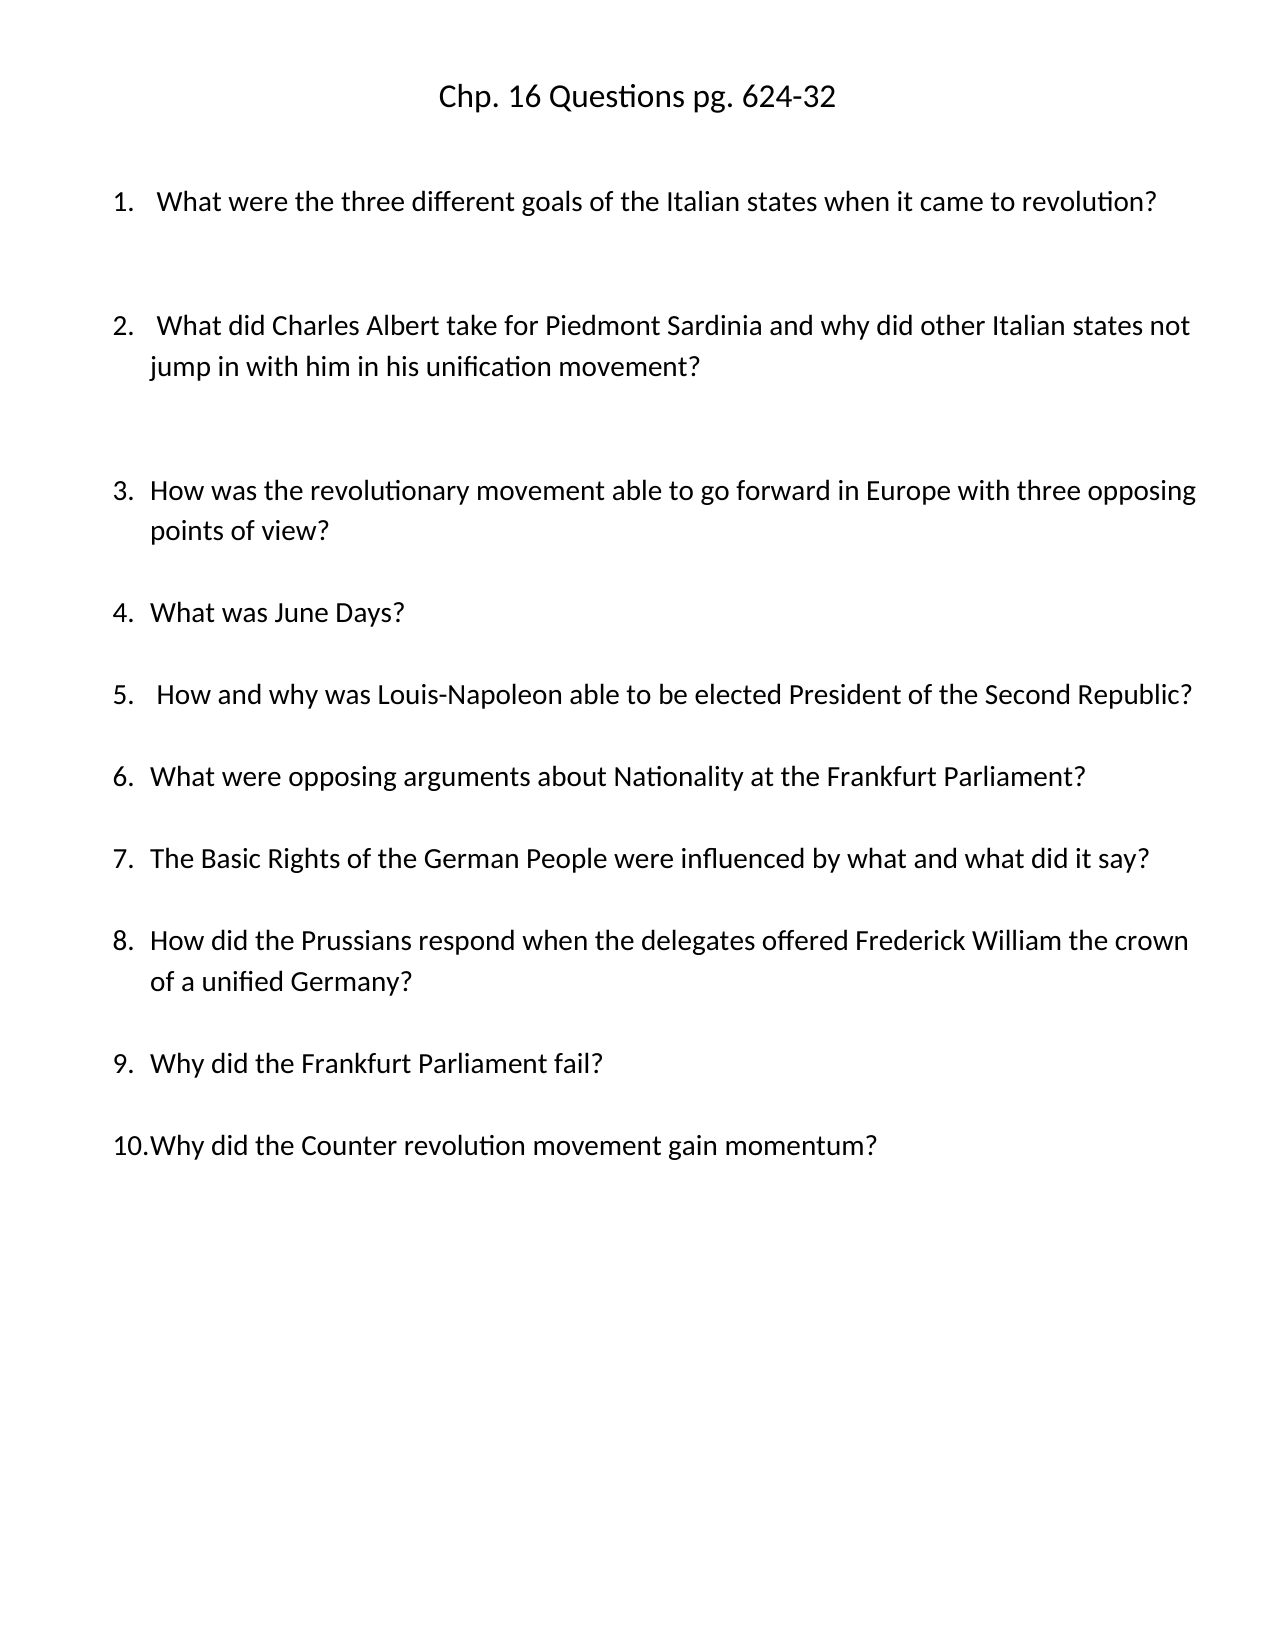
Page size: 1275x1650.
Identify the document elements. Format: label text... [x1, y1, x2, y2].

list How was the revolutionary movement able to go forward in Europe with three opposing points of view? [112, 472, 1200, 548]
list The Basic Rights of the German People were influenced by what and what did it say? [112, 840, 1200, 876]
list What were opposing arguments about Nationality at the Frankfurt Parliament? [112, 758, 1200, 794]
list Why did the Frankfurt Parliament fail? [112, 1045, 1200, 1080]
text Chp. 16 Questions pg. 624-32 [75, 75, 1200, 116]
list How and why was Louis-Napoleon able to be elected President of the Second Republic? [112, 676, 1200, 712]
list What were the three different goals of the Italian states when it came to revolution? [112, 183, 1200, 219]
list Why did the Counter revolution movement gain momentum? [112, 1127, 1200, 1162]
list How did the Prussians respond when the delegates offered Frederick William the crown of a unified Germany? [112, 922, 1200, 998]
list What was June Days? [112, 594, 1200, 630]
list What did Charles Albert take for Piedmont Sardinia and why did other Italian states not jump in with him in his unification movement? [112, 307, 1200, 384]
